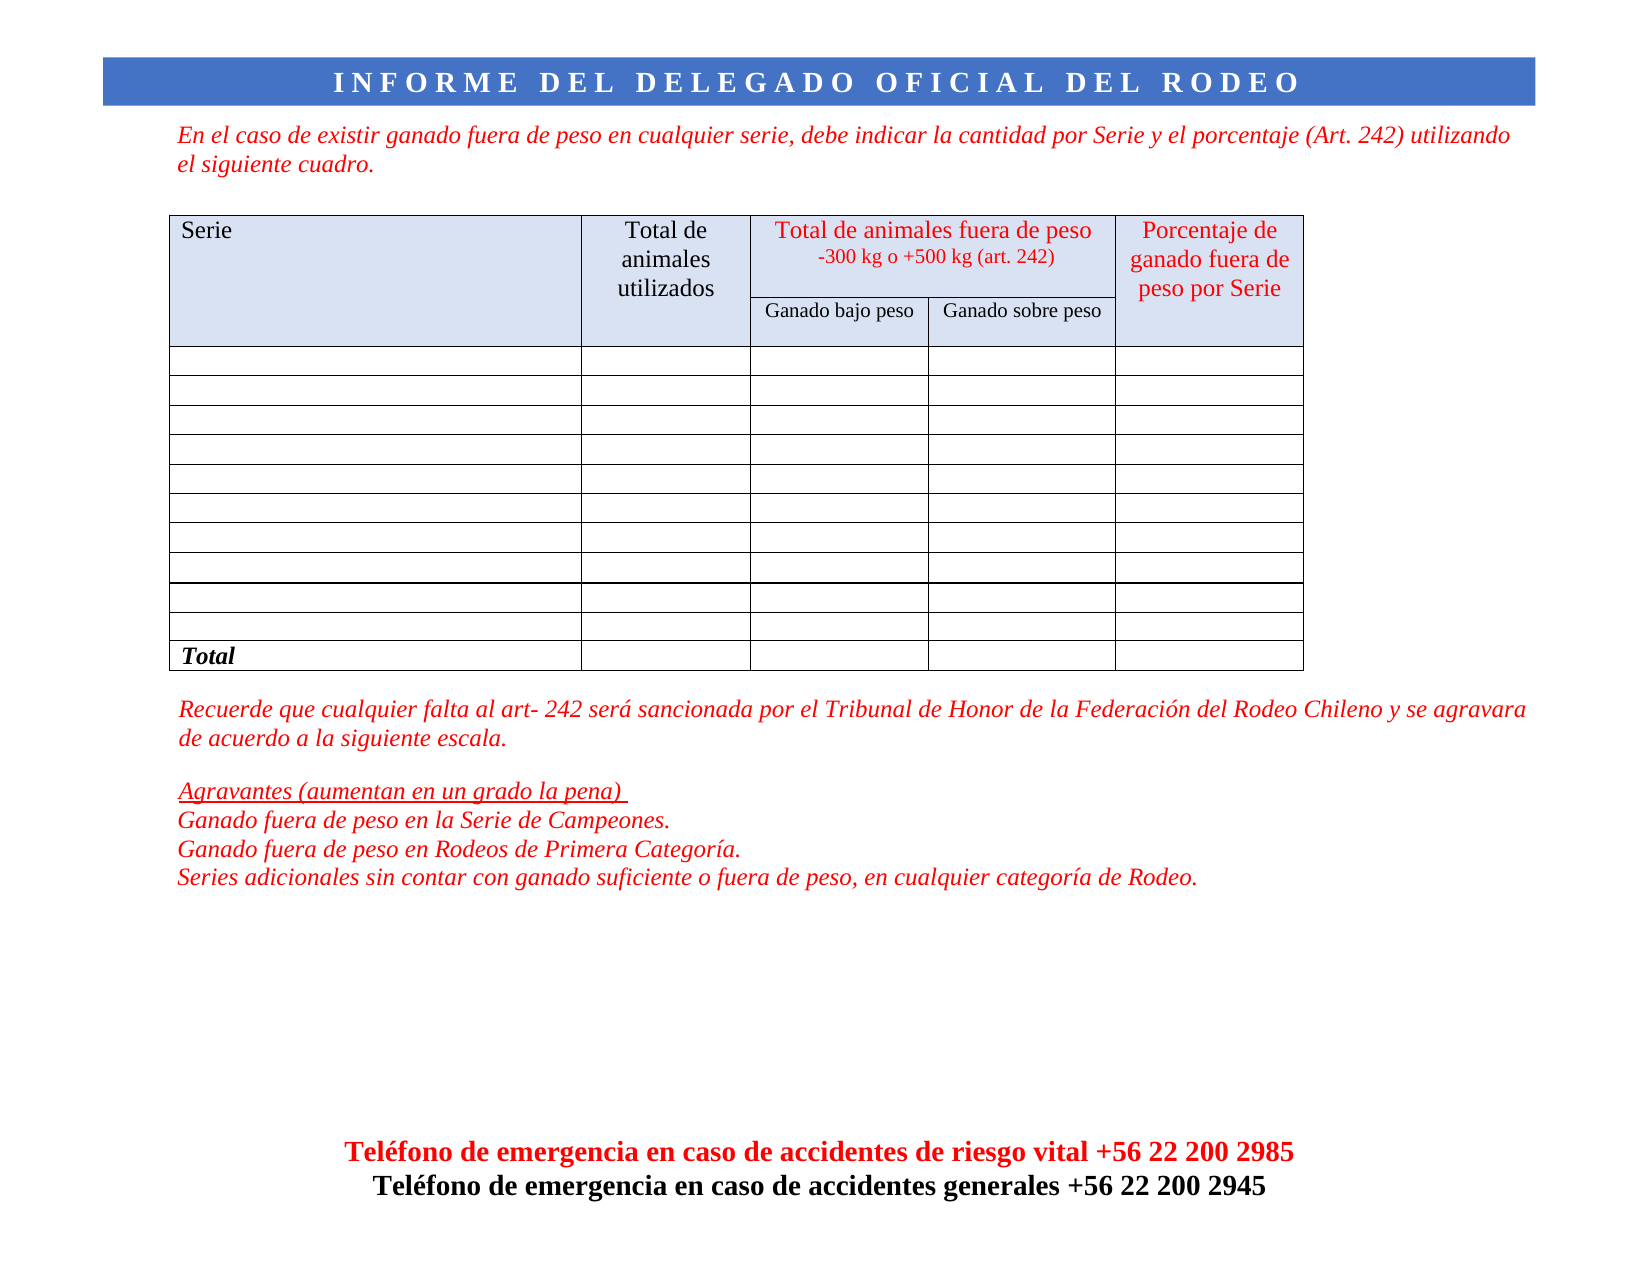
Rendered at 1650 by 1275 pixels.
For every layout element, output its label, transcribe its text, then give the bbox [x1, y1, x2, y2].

table_cell [751, 641, 928, 669]
table_cell [1116, 553, 1303, 582]
table_cell [929, 347, 1115, 375]
table_cell [751, 613, 928, 640]
table_cell [929, 494, 1115, 522]
table_cell [170, 376, 581, 405]
table_cell [1116, 494, 1303, 522]
table_cell [582, 494, 750, 522]
table_cell [170, 494, 581, 522]
text Series adicionales sin contar con ganado suficiente o fuera de peso, en cualquier categoría de Rodeo. [103, 862, 1536, 891]
table_cell [751, 347, 928, 375]
table_cell [1116, 523, 1303, 552]
table_cell [929, 613, 1115, 640]
text Ganado fuera de peso en Rodeos de Primera Categoría. [103, 834, 1536, 862]
table_cell [929, 523, 1115, 552]
list Recuerde que cualquier falta al art- 242 será sancionada por el Tribunal de Honor de la Federación del Rodeo Chileno y se agravara de acuerdo a la siguiente escala. [178, 694, 1536, 752]
table_cell [751, 376, 928, 405]
table_cell [1116, 613, 1303, 640]
list Agravantes (aumentan en un grado la pena) [178, 776, 1536, 805]
table_cell [1116, 584, 1303, 612]
table_cell [751, 494, 928, 522]
table_cell [751, 523, 928, 552]
table_cell [170, 347, 581, 375]
table_cell [751, 465, 928, 493]
table_cell [582, 465, 750, 493]
table_cell [1116, 435, 1303, 463]
table_cell [1116, 465, 1303, 493]
table_header Total de animales fuera de peso -300 kg o +500 kg (art. 242) [751, 216, 1115, 297]
table_cell [582, 347, 750, 375]
table_cell [1116, 641, 1303, 669]
table_cell Total [170, 641, 581, 669]
table_cell Ganado sobre peso [929, 298, 1115, 346]
table_header Serie [170, 216, 581, 346]
table_cell [929, 406, 1115, 434]
table_cell [582, 376, 750, 405]
table_cell [751, 553, 928, 582]
table_cell [929, 465, 1115, 493]
table_cell [1116, 376, 1303, 405]
table_cell [582, 553, 750, 582]
table_cell Ganado bajo peso [751, 298, 928, 346]
table_cell [170, 584, 581, 612]
table_cell [582, 406, 750, 434]
table_header Total de animales utilizados [582, 216, 750, 346]
table_cell [582, 435, 750, 463]
table_cell [751, 584, 928, 612]
table_cell [929, 435, 1115, 463]
table_header Porcentaje de ganado fuera de peso por Serie [1116, 216, 1303, 346]
table_cell [582, 584, 750, 612]
table_cell [582, 613, 750, 640]
table_cell [929, 553, 1115, 582]
table_cell [582, 641, 750, 669]
table_cell [170, 523, 581, 552]
table_cell [170, 553, 581, 582]
text Ganado fuera de peso en la Serie de Campeones. [103, 805, 1536, 834]
table_cell [1116, 406, 1303, 434]
table_cell [751, 406, 928, 434]
table_cell [929, 376, 1115, 405]
table_cell [929, 584, 1115, 612]
text En el caso de existir ganado fuera de peso en cualquier serie, debe indicar la cantidad por Serie y el porcentaje (Art. 242) utilizando el siguiente cuadro. [177, 120, 1536, 178]
table_cell [1116, 347, 1303, 375]
table_cell [751, 435, 928, 463]
table_cell [170, 465, 581, 493]
table_cell [170, 613, 581, 640]
table_cell [582, 523, 750, 552]
table_cell [929, 641, 1115, 669]
table_cell [170, 406, 581, 434]
table_cell [170, 435, 581, 463]
